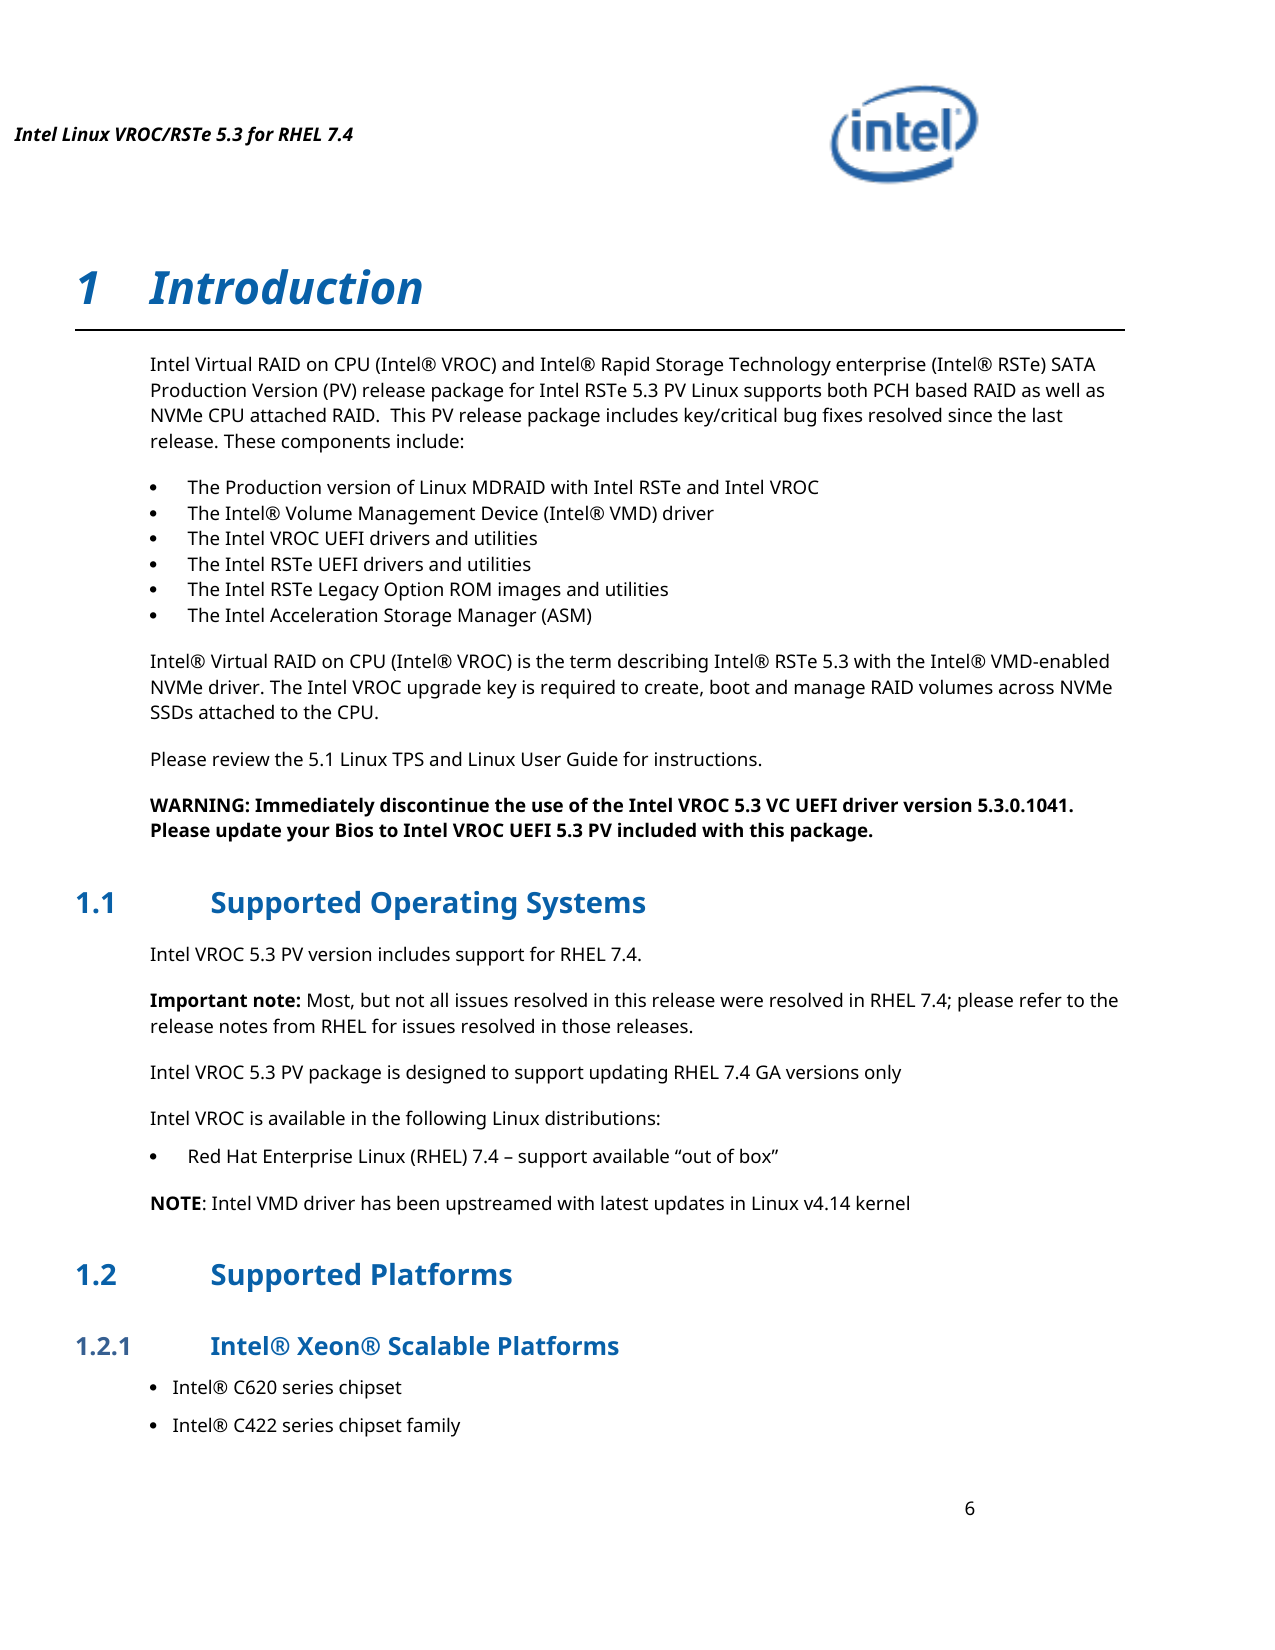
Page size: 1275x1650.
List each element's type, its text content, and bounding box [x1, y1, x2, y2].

list Red Hat Enterprise Linux (RHEL) 7.4 – support available “out of box” [150, 1144, 1125, 1169]
list The Intel Acceleration Storage Manager (ASM) [150, 602, 1125, 628]
text WARNING: Immediately discontinue the use of the Intel VROC 5.3 VC UEFI driver version 5.3.0.1041. Please update your Bios to Intel VROC UEFI 5.3 PV included with this package. [150, 792, 1125, 843]
text Intel VROC 5.3 PV version includes support for RHEL 7.4. [150, 941, 1125, 967]
text Intel® C620 series chipset [150, 1374, 1125, 1399]
subtitle Introduction [75, 256, 1125, 329]
text Important note: Most, but not all issues resolved in this release were resolved in RHEL 7.4; please refer to the release notes from RHEL for issues resolved in those releases. [150, 987, 1125, 1038]
list The Intel VROC UEFI drivers and utilities [150, 526, 1125, 551]
text Intel VROC 5.3 PV package is designed to support updating RHEL 7.4 GA versions only [150, 1059, 1125, 1085]
text Please review the 5.1 Linux TPS and Linux User Guide for instructions. [150, 746, 1125, 771]
list The Intel RSTe Legacy Option ROM images and utilities [150, 577, 1125, 602]
list The Intel RSTe UEFI drivers and utilities [150, 551, 1125, 577]
text NOTE: Intel VMD driver has been upstreamed with latest updates in Linux v4.14 kernel [150, 1190, 1125, 1216]
subtitle Supported Operating Systems [75, 885, 1125, 920]
list The Production version of Linux MDRAID with Intel RSTe and Intel VROC [150, 474, 1125, 500]
list The Intel® Volume Management Device (Intel® VMD) driver [150, 500, 1125, 526]
text Intel Virtual RAID on CPU (Intel® VROC) and Intel® Rapid Storage Technology enterprise (Intel® RSTe) SATA Production Version (PV) release package for Intel RSTe 5.3 PV Linux supports both PCH based RAID as well as NVMe CPU attached RAID. This PV release package includes key/critical bug fixes resolved since the last release. These components include: [150, 352, 1125, 454]
picture [802, 56, 1009, 213]
text Intel® C422 series chipset family [150, 1412, 1125, 1437]
text Intel VROC is available in the following Linux distributions: [150, 1106, 1125, 1131]
subtitle Intel® Xeon® Scalable Platforms [75, 1330, 1125, 1361]
subtitle Supported Platforms [75, 1257, 1125, 1293]
text Intel® Virtual RAID on CPU (Intel® VROC) is the term describing Intel® RSTe 5.3 with the Intel® VMD-enabled NVMe driver. The Intel VROC upgrade key is required to create, boot and manage RAID volumes across NVMe SSDs attached to the CPU. [150, 648, 1125, 725]
